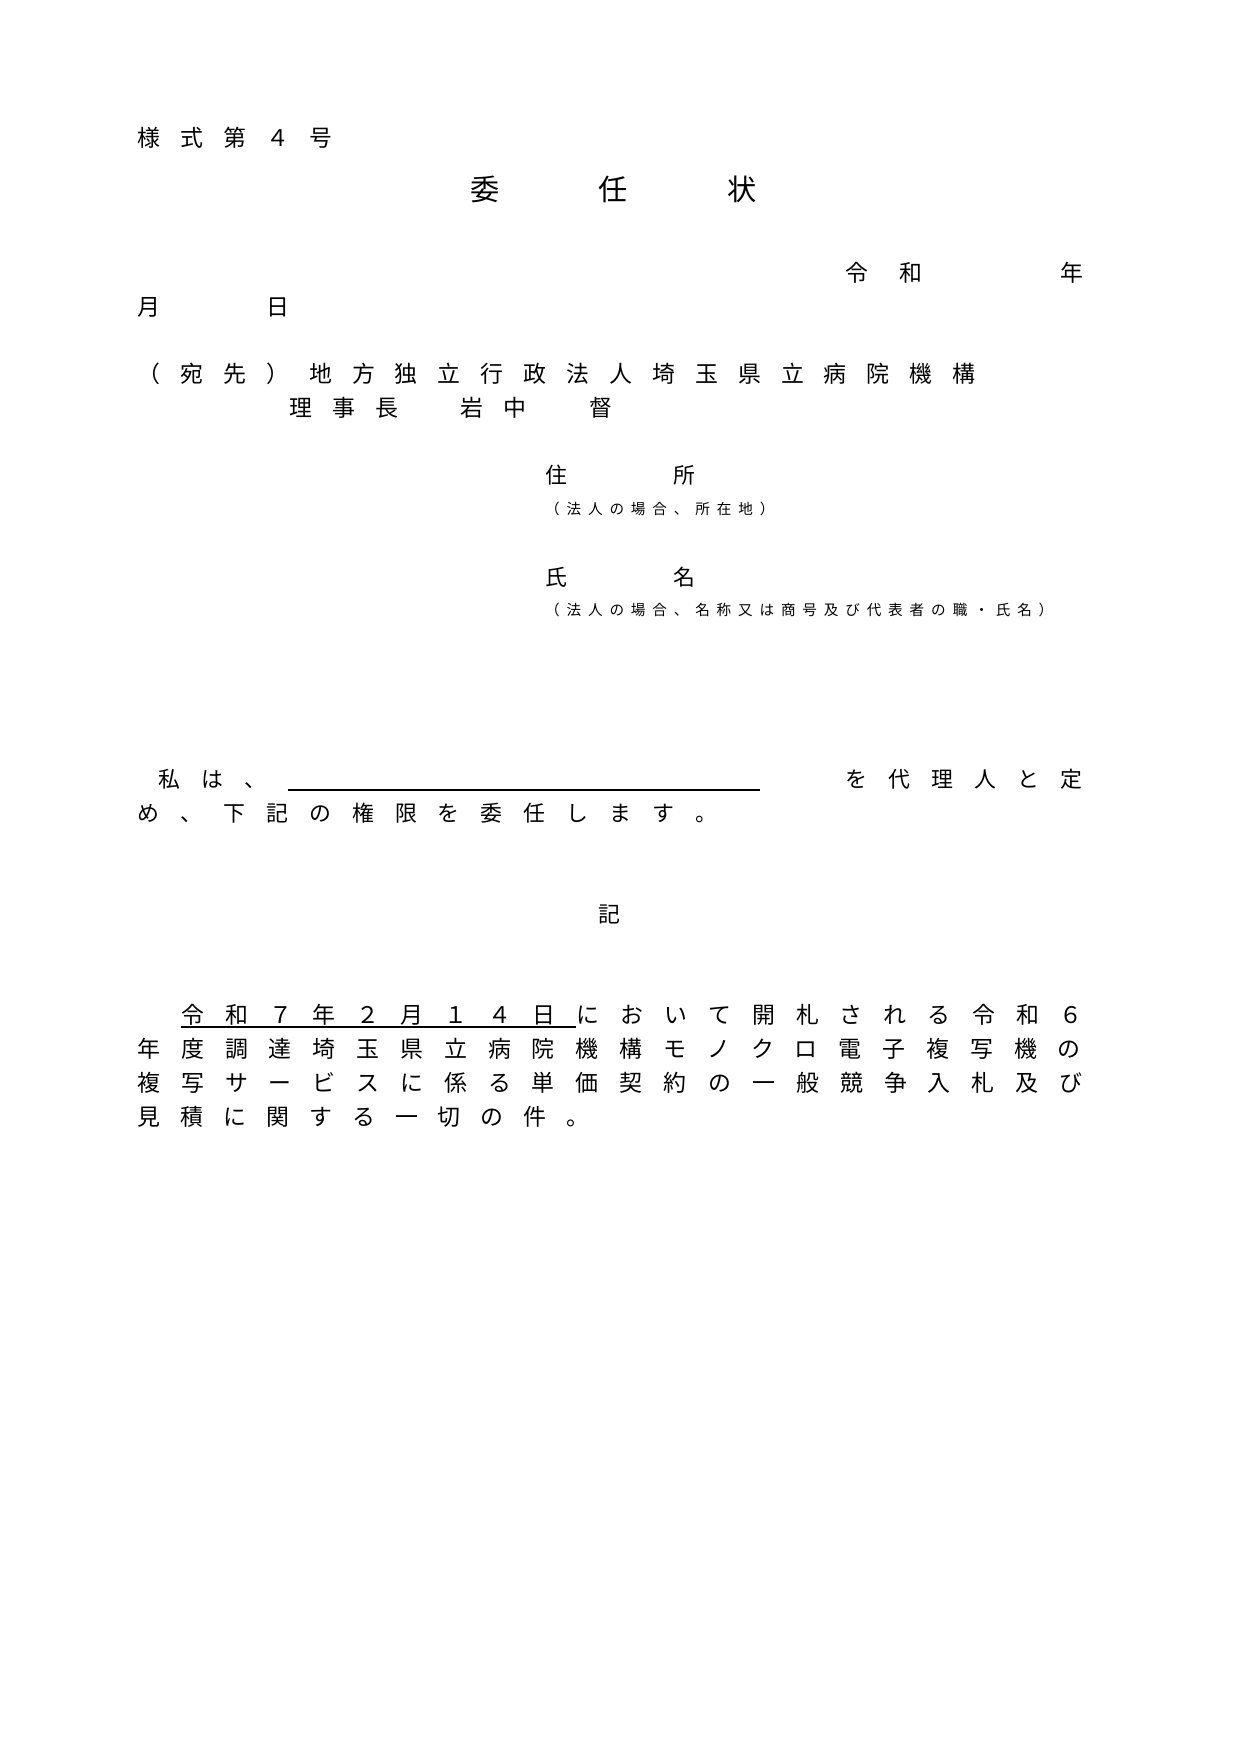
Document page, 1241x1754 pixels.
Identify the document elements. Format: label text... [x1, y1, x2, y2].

text 令和 年 月 日 [137, 255, 1103, 322]
text 記 [137, 896, 1103, 930]
text 令和７年２月１４日において開札される令和６年度調達埼玉県立病院機構モノクロ電子複写機の複写サービスに係る単価契約の一般競争入札及び見積に関する一切の件。 [137, 997, 1103, 1132]
text 氏 名 [535, 558, 1103, 592]
text 理事長 岩中 督 [137, 390, 1103, 423]
text 住 所 [535, 457, 1103, 491]
text （宛先）地方独立行政法人埼玉県立病院機構 [137, 356, 1103, 390]
text 私は、 を代理人と定め、下記の権限を委任します。 [137, 761, 1103, 828]
text （法人の場合、名称又は商号及び代表者の職・氏名） [535, 592, 1103, 626]
text 委 任 状 [137, 153, 1103, 221]
text （法人の場合、所在地） [535, 491, 1103, 525]
text 様式第４号 [137, 120, 1103, 153]
